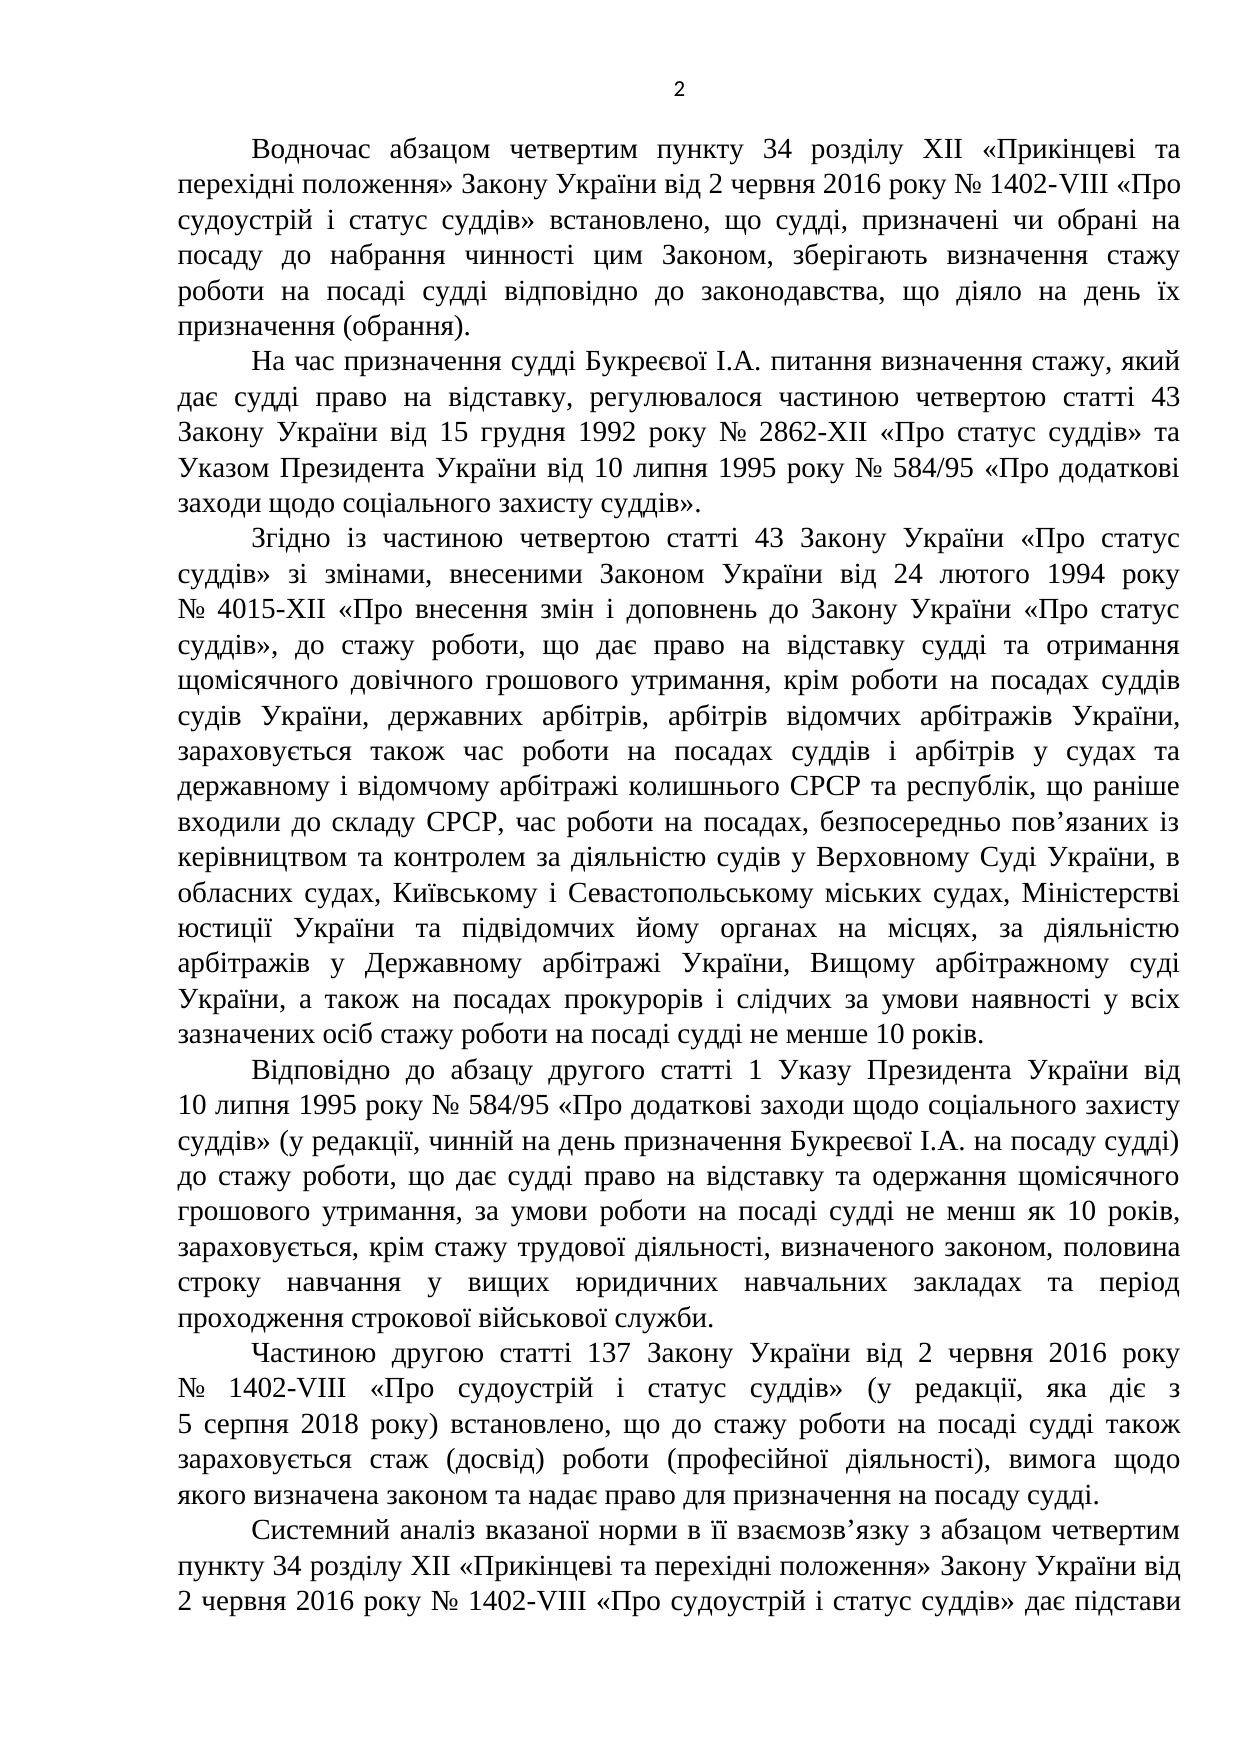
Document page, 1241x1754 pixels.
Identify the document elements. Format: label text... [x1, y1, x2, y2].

text Згідно із частиною четвертою статті 43 Закону України «Про статус суддів» зі змінами, внесеними Законом України від 24 лютого 1994 року № 4015-XII «Про внесення змін і доповнень до Закону України «Про статус суддів», до стажу роботи, що дає право на відставку судді та отримання щомісячного довічного грошового утримання, крім роботи на посадах суддів судів України, державних арбітрів, арбітрів відомчих арбітражів України, зараховується також час роботи на посадах суддів і арбітрів у судах та державному і відомчому арбітражі колишнього СРСР та республік, що раніше входили до складу СРСР, час роботи на посадах, безпосередньо пов’язаних із керівництвом та контролем за діяльністю судів у Верховному Суді України, в обласних судах, Київському і Севастопольському міських судах, Міністерстві юстиції України та підвідомчих йому органах на місцях, за діяльністю арбітражів у Державному арбітражі України, Вищому арбітражному суді України, а також на посадах прокурорів і слідчих за умови наявності у всіх зазначених осіб стажу роботи на посаді судді не менше 10 років. [177, 519, 1181, 1051]
text Частиною другою статті 137 Закону України від 2 червня 2016 року № 1402-VIII «Про судоустрій і статус суддів» (у редакції, яка діє з 5 серпня 2018 року) встановлено, що до стажу роботи на посаді судді також зараховується стаж (досвід) роботи (професійної діяльності), вимога щодо якого визначена законом та надає право для призначення на посаду судді. [177, 1334, 1181, 1511]
text На час призначення судді Букреєвої І.А. питання визначення стажу, який дає судді право на відставку, регулювалося частиною четвертою статті 43 Закону України від 15 грудня 1992 року № 2862-XII «Про статус суддів» та Указом Президента України від 10 липня 1995 року № 584/95 «Про додаткові заходи щодо соціального захисту суддів». [177, 342, 1181, 519]
text Водночас абзацом четвертим пункту 34 розділу XII «Прикінцеві та перехідні положення» Закону України від 2 червня 2016 року № 1402-VIII «Про судоустрій і статус суддів» встановлено, що судді, призначені чи обрані на посаду до набрання чинності цим Законом, зберігають визначення стажу роботи на посаді судді відповідно до законодавства, що діяло на день їх призначення (обрання). [177, 130, 1181, 342]
text Відповідно до абзацу другого статті 1 Указу Президента України від 10 липня 1995 року № 584/95 «Про додаткові заходи щодо соціального захисту суддів» (у редакції, чинній на день призначення Букреєвої І.А. на посаду судді) до стажу роботи, що дає судді право на відставку та одержання щомісячного грошового утримання, за умови роботи на посаді судді не менш як 10 років, зараховується, крім стажу трудової діяльності, визначеного законом, половина строку навчання у вищих юридичних навчальних закладах та період проходження строкової військової служби. [177, 1051, 1181, 1334]
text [177, 1511, 1181, 1617]
